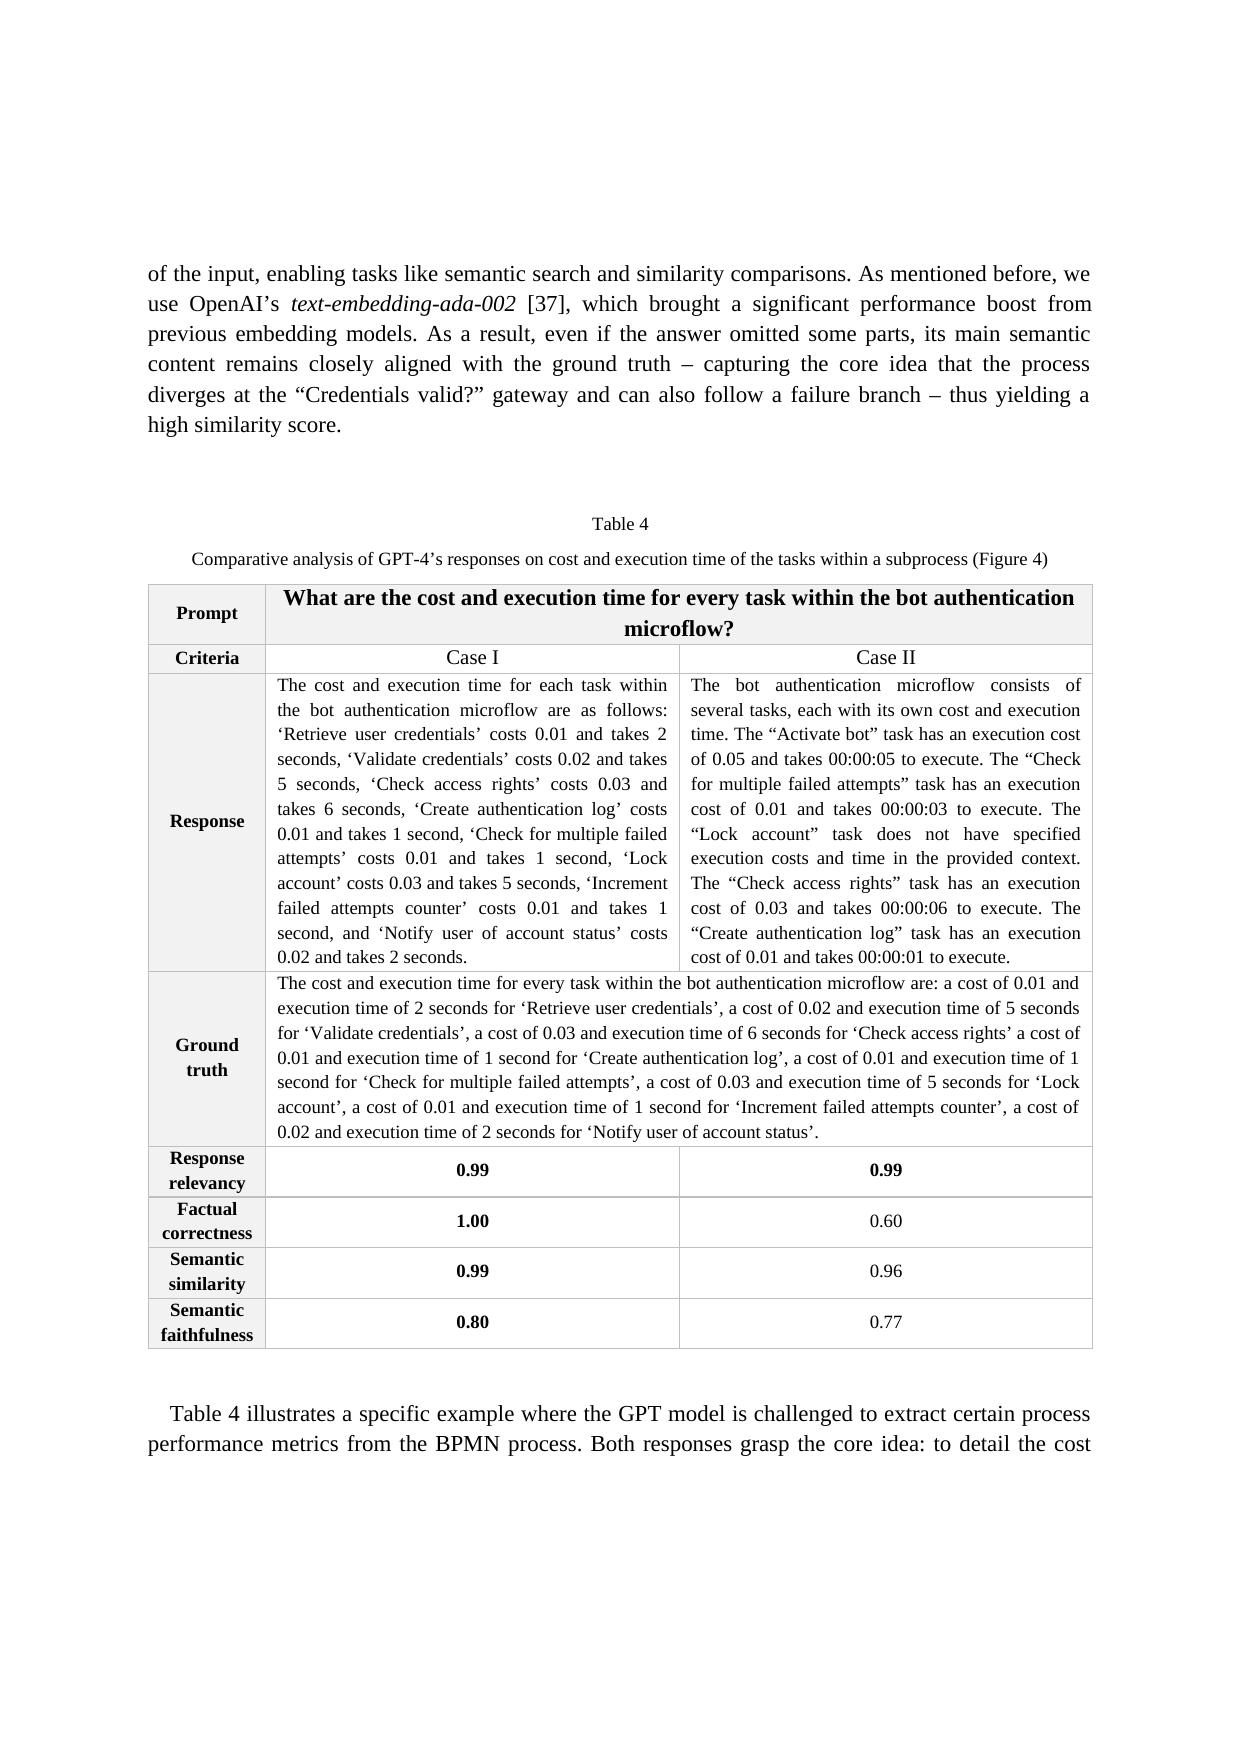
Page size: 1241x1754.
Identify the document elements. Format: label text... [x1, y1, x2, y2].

table_cell Case II [680, 645, 1092, 673]
table_cell Semantic similarity [149, 1248, 265, 1298]
table_cell Response relevancy [149, 1147, 265, 1196]
table_cell Semantic faithfulness [149, 1299, 265, 1348]
text Table 4 [148, 513, 1092, 534]
table_cell Case I [266, 645, 679, 673]
table_cell 0.77 [680, 1299, 1092, 1348]
table_cell The cost and execution time for each task within the bot authentication microflow are as follows: ‘Retrieve user credentials’ costs 0.01 and takes 2 seconds, ‘Validate credentials’ costs 0.02 and takes 5 seconds, ‘Check access rights’ costs 0.03 and takes 6 seconds, ‘Create authentication log’ costs 0.01 and takes 1 second, ‘Check for multiple failed attempts’ costs 0.01 and takes 1 second, ‘Lock account’ costs 0.03 and takes 5 seconds, ‘Increment failed attempts counter’ costs 0.01 and takes 1 second, and ‘Notify user of account status’ costs 0.02 and takes 2 seconds. [266, 674, 679, 971]
table_cell 0.99 [680, 1147, 1092, 1196]
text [148, 260, 1092, 437]
table_cell The bot authentication microflow consists of several tasks, each with its own cost and execution time. The “Activate bot” task has an execution cost of 0.05 and takes 00:00:05 to execute. The “Check for multiple failed attempts” task has an execution cost of 0.01 and takes 00:00:03 to execute. The “Lock account” task does not have specified execution costs and time in the provided context. The “Check access rights” task has an execution cost of 0.03 and takes 00:00:06 to execute. The “Create authentication log” task has an execution cost of 0.01 and takes 00:00:01 to execute. [680, 674, 1092, 971]
table_cell Ground truth [149, 972, 265, 1146]
table_cell The cost and execution time for every task within the bot authentication microflow are: a cost of 0.01 and execution time of 2 seconds for ‘Retrieve user credentials’, a cost of 0.02 and execution time of 5 seconds for ‘Validate credentials’, a cost of 0.03 and execution time of 6 seconds for ‘Check access rights’ a cost of 0.01 and execution time of 1 second for ‘Create authentication log’, a cost of 0.01 and execution time of 1 second for ‘Check for multiple failed attempts’, a cost of 0.03 and execution time of 5 seconds for ‘Lock account’, a cost of 0.01 and execution time of 1 second for ‘Increment failed attempts counter’, a cost of 0.02 and execution time of 2 seconds for ‘Notify user of account status’. [266, 972, 1092, 1146]
table_cell 1.00 [266, 1198, 679, 1247]
table_cell 0.80 [266, 1299, 679, 1348]
table_header What are the cost and execution time for every task within the bot authentication microflow? [266, 585, 1092, 644]
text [148, 1400, 1092, 1457]
table_cell Response [149, 674, 265, 971]
table_cell 0.96 [680, 1248, 1092, 1298]
table_cell 0.99 [266, 1248, 679, 1298]
table_header Prompt [149, 585, 265, 644]
table_cell Factual correctness [149, 1198, 265, 1247]
table_cell 0.60 [680, 1198, 1092, 1247]
text Comparative analysis of GPT-4’s responses on cost and execution time of the tasks within a subprocess (Figure 4) [148, 548, 1092, 570]
table_cell Criteria [149, 645, 265, 673]
table_cell 0.99 [266, 1147, 679, 1196]
